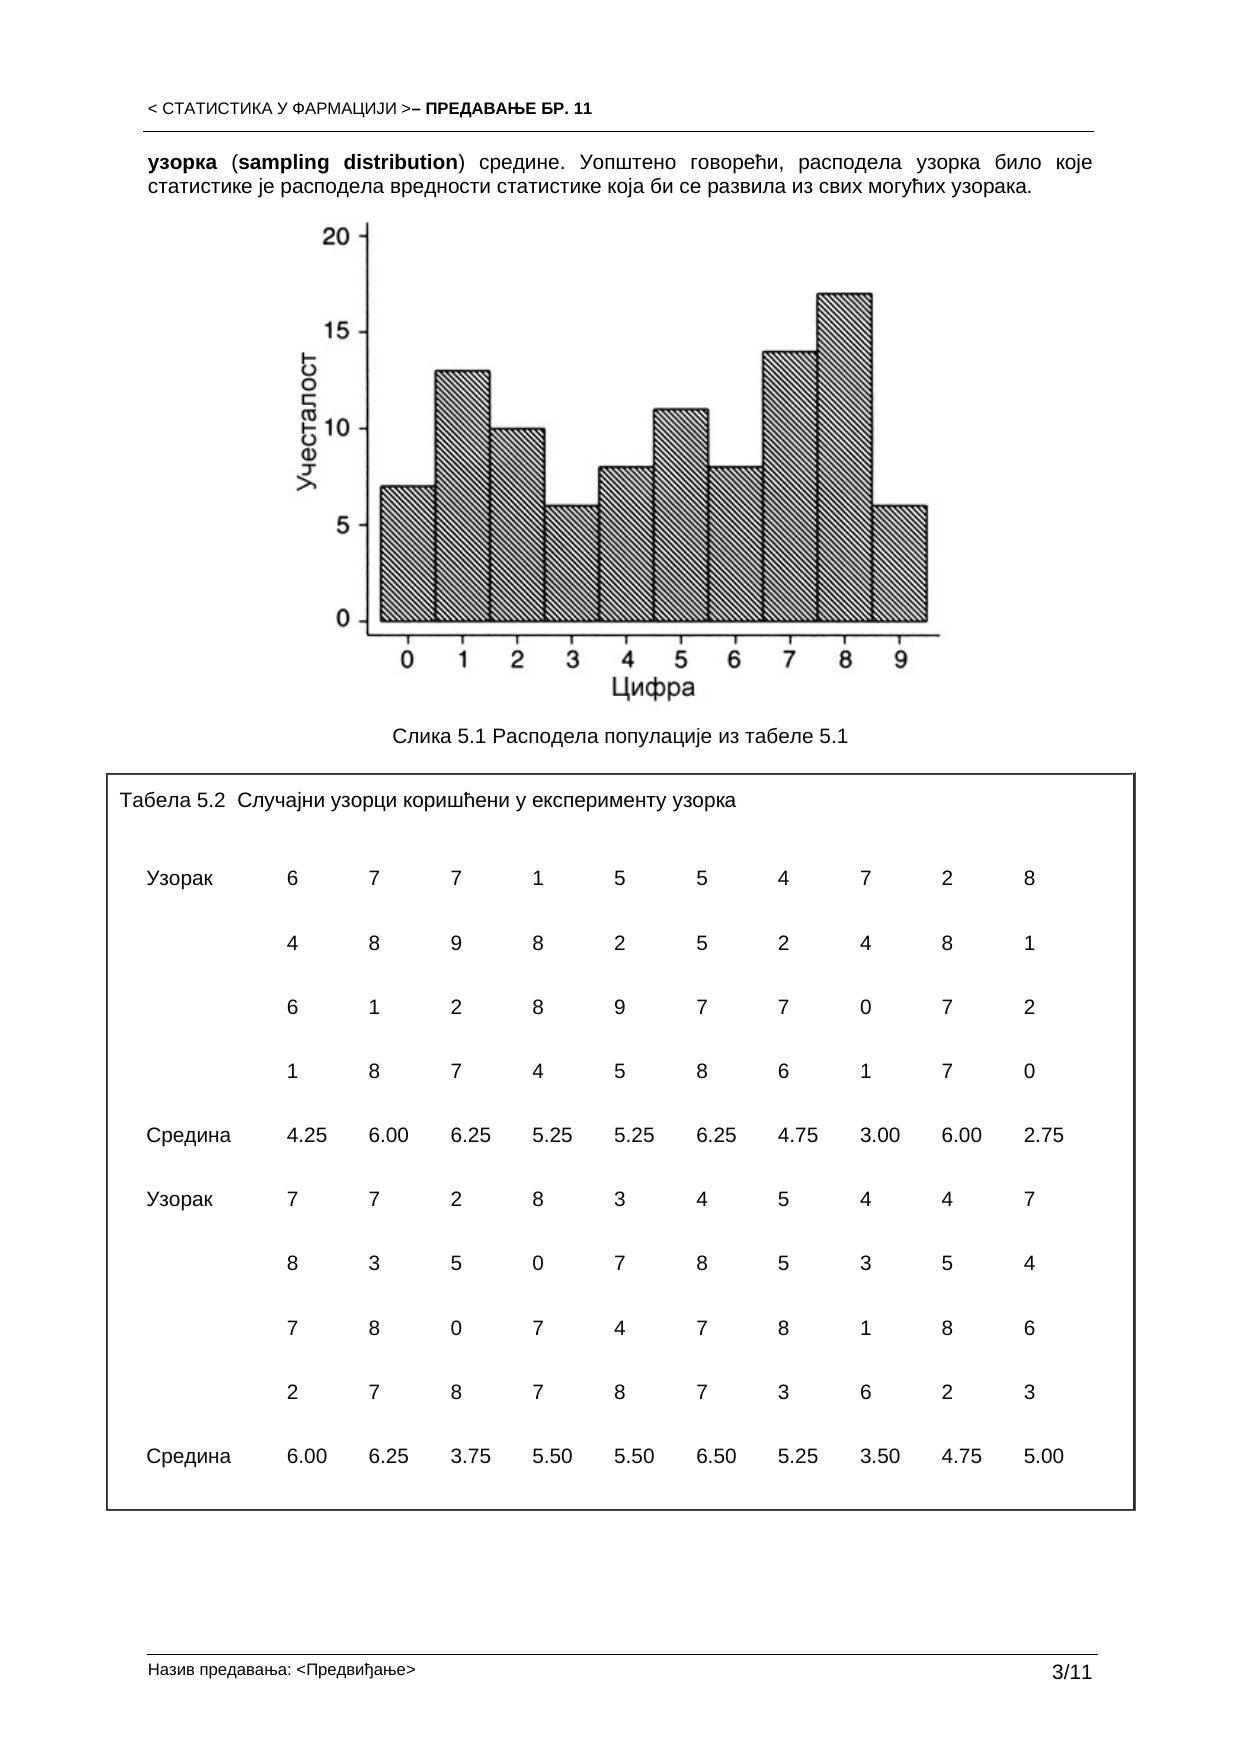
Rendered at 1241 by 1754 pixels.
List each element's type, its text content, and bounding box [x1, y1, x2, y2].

picture [287, 210, 953, 712]
table_cell [108, 826, 1132, 1508]
table_header Табела 5.2 Случајни узорци коришћени у експерименту узорка [108, 775, 1132, 825]
text Слика 5.1 Расподела популације из табеле 5.1 [148, 724, 1092, 748]
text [148, 150, 1092, 198]
